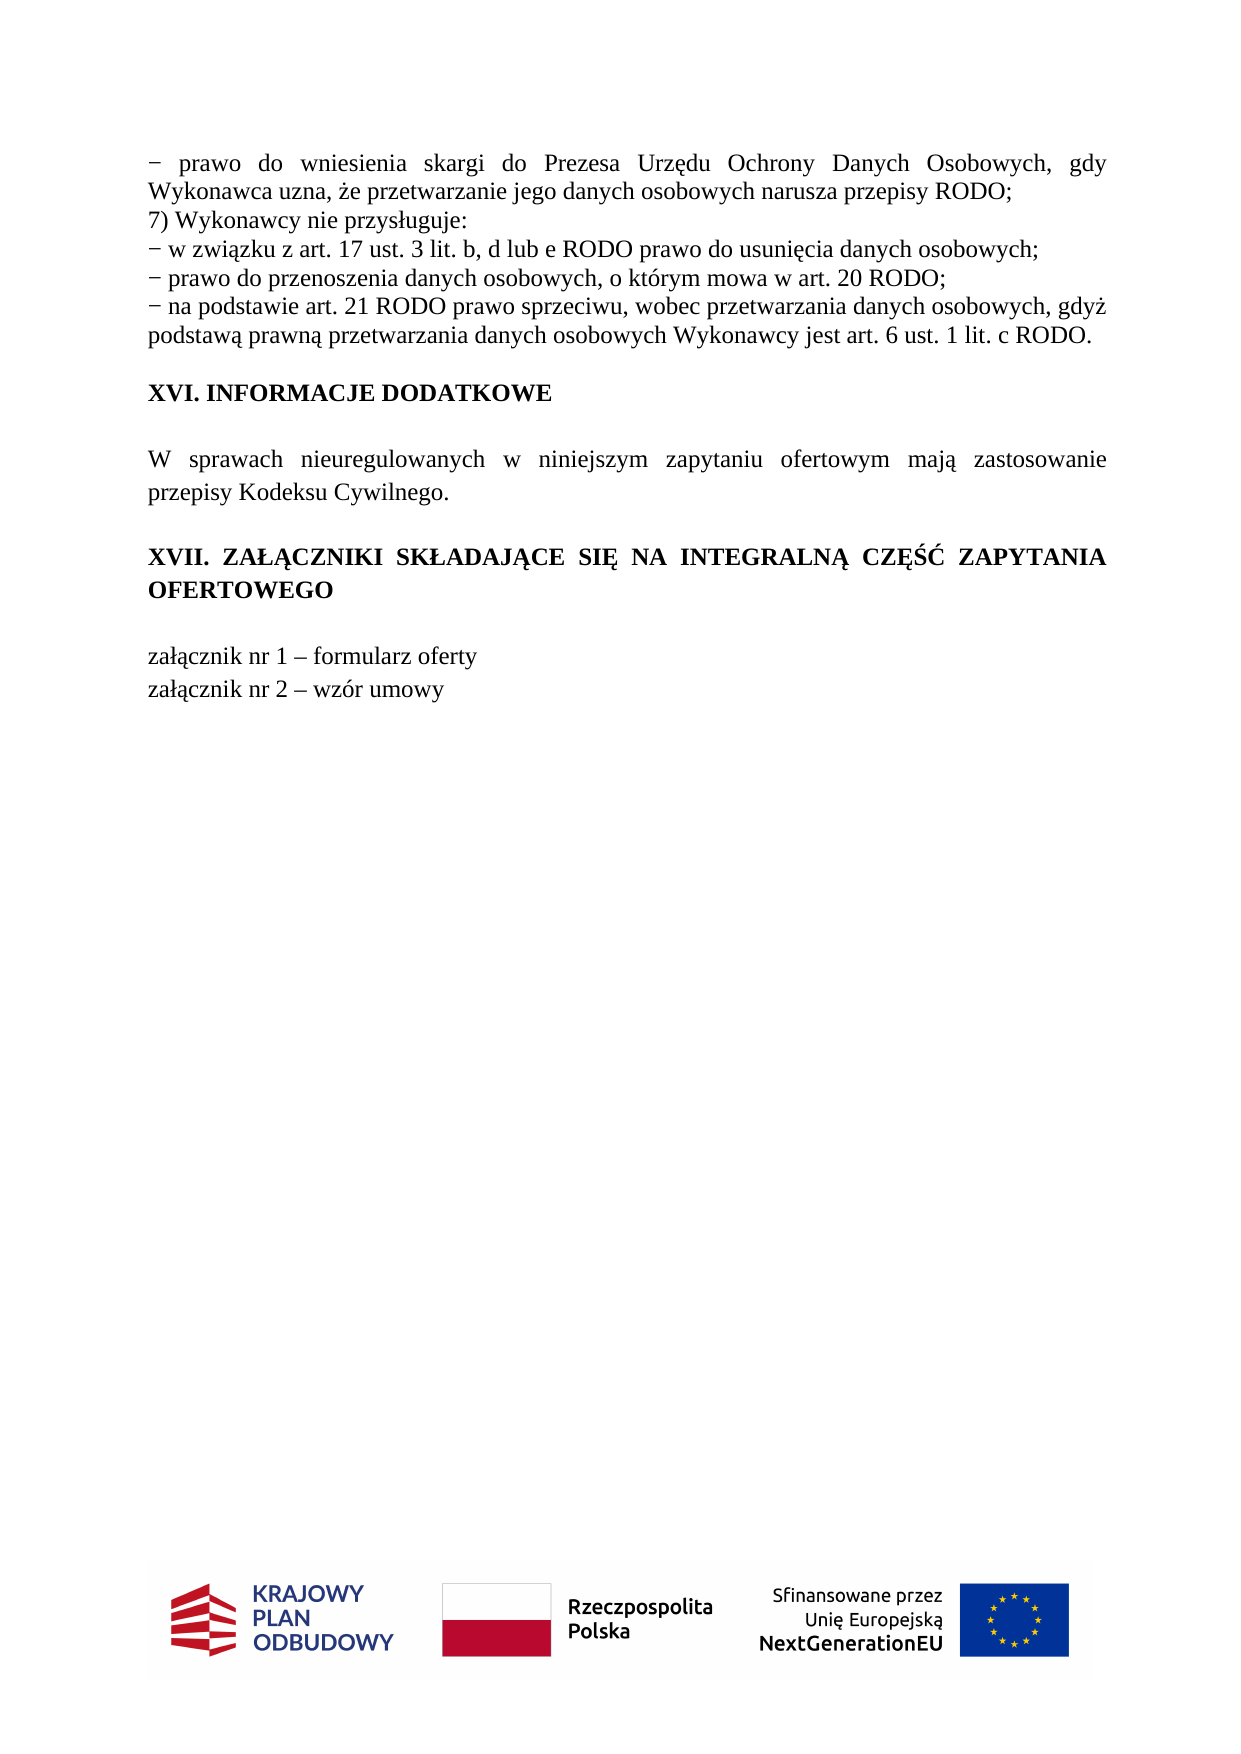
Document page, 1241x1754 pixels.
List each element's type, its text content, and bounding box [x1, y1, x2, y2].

text XVI. INFORMACJE DODATKOWE [148, 378, 1107, 406]
text − w związku z art. 17 ust. 3 lit. b, d lub e RODO prawo do usunięcia danych osobowych; [148, 234, 1107, 263]
picture [147, 1559, 1093, 1681]
text załącznik nr 1 – formularz oferty [148, 641, 1107, 670]
text XVII. ZAŁĄCZNIKI SKŁADAJĄCE SIĘ NA INTEGRALNĄ CZĘŚĆ ZAPYTANIA OFERTOWEGO [148, 542, 1107, 604]
text 7) Wykonawcy nie przysługuje: [148, 205, 1107, 234]
text załącznik nr 2 – wzór umowy [148, 674, 1107, 703]
text W sprawach nieuregulowanych w niniejszym zapytaniu ofertowym mają zastosowanie przepisy Kodeksu Cywilnego. [148, 444, 1107, 505]
text − prawo do wniesienia skargi do Prezesa Urzędu Ochrony Danych Osobowych, gdy Wykonawca uzna, że przetwarzanie jego danych osobowych narusza przepisy RODO; [148, 148, 1107, 205]
text − prawo do przenoszenia danych osobowych, o którym mowa w art. 20 RODO; [148, 263, 1107, 291]
text − na podstawie art. 21 RODO prawo sprzeciwu, wobec przetwarzania danych osobowych, gdyż podstawą prawną przetwarzania danych osobowych Wykonawcy jest art. 6 ust. 1 lit. c RODO. [148, 291, 1107, 349]
